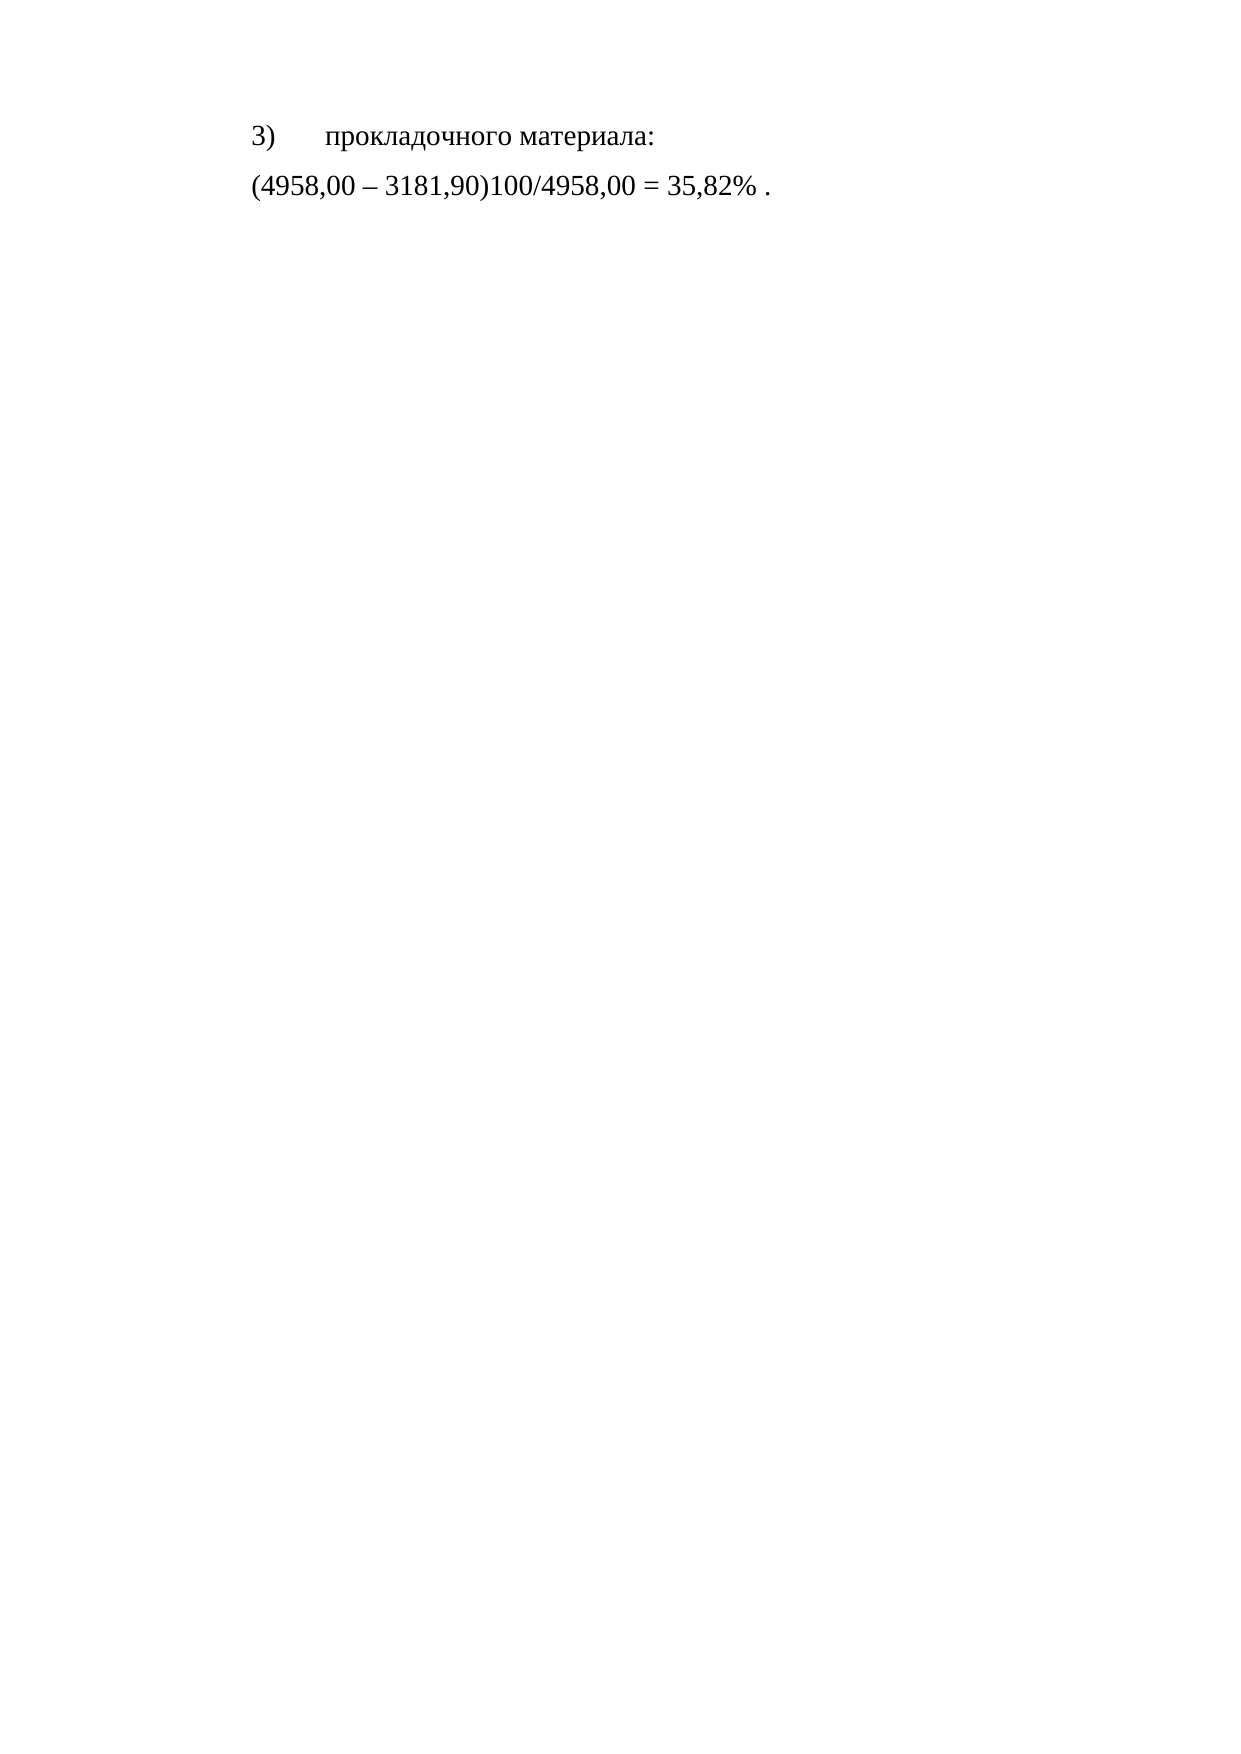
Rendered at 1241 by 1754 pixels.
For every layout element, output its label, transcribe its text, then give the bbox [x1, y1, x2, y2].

list прокладочного материала: [177, 118, 1152, 152]
text (4958,00 – 3181,90)100/4958,00 = 35,82% . [177, 168, 1152, 202]
